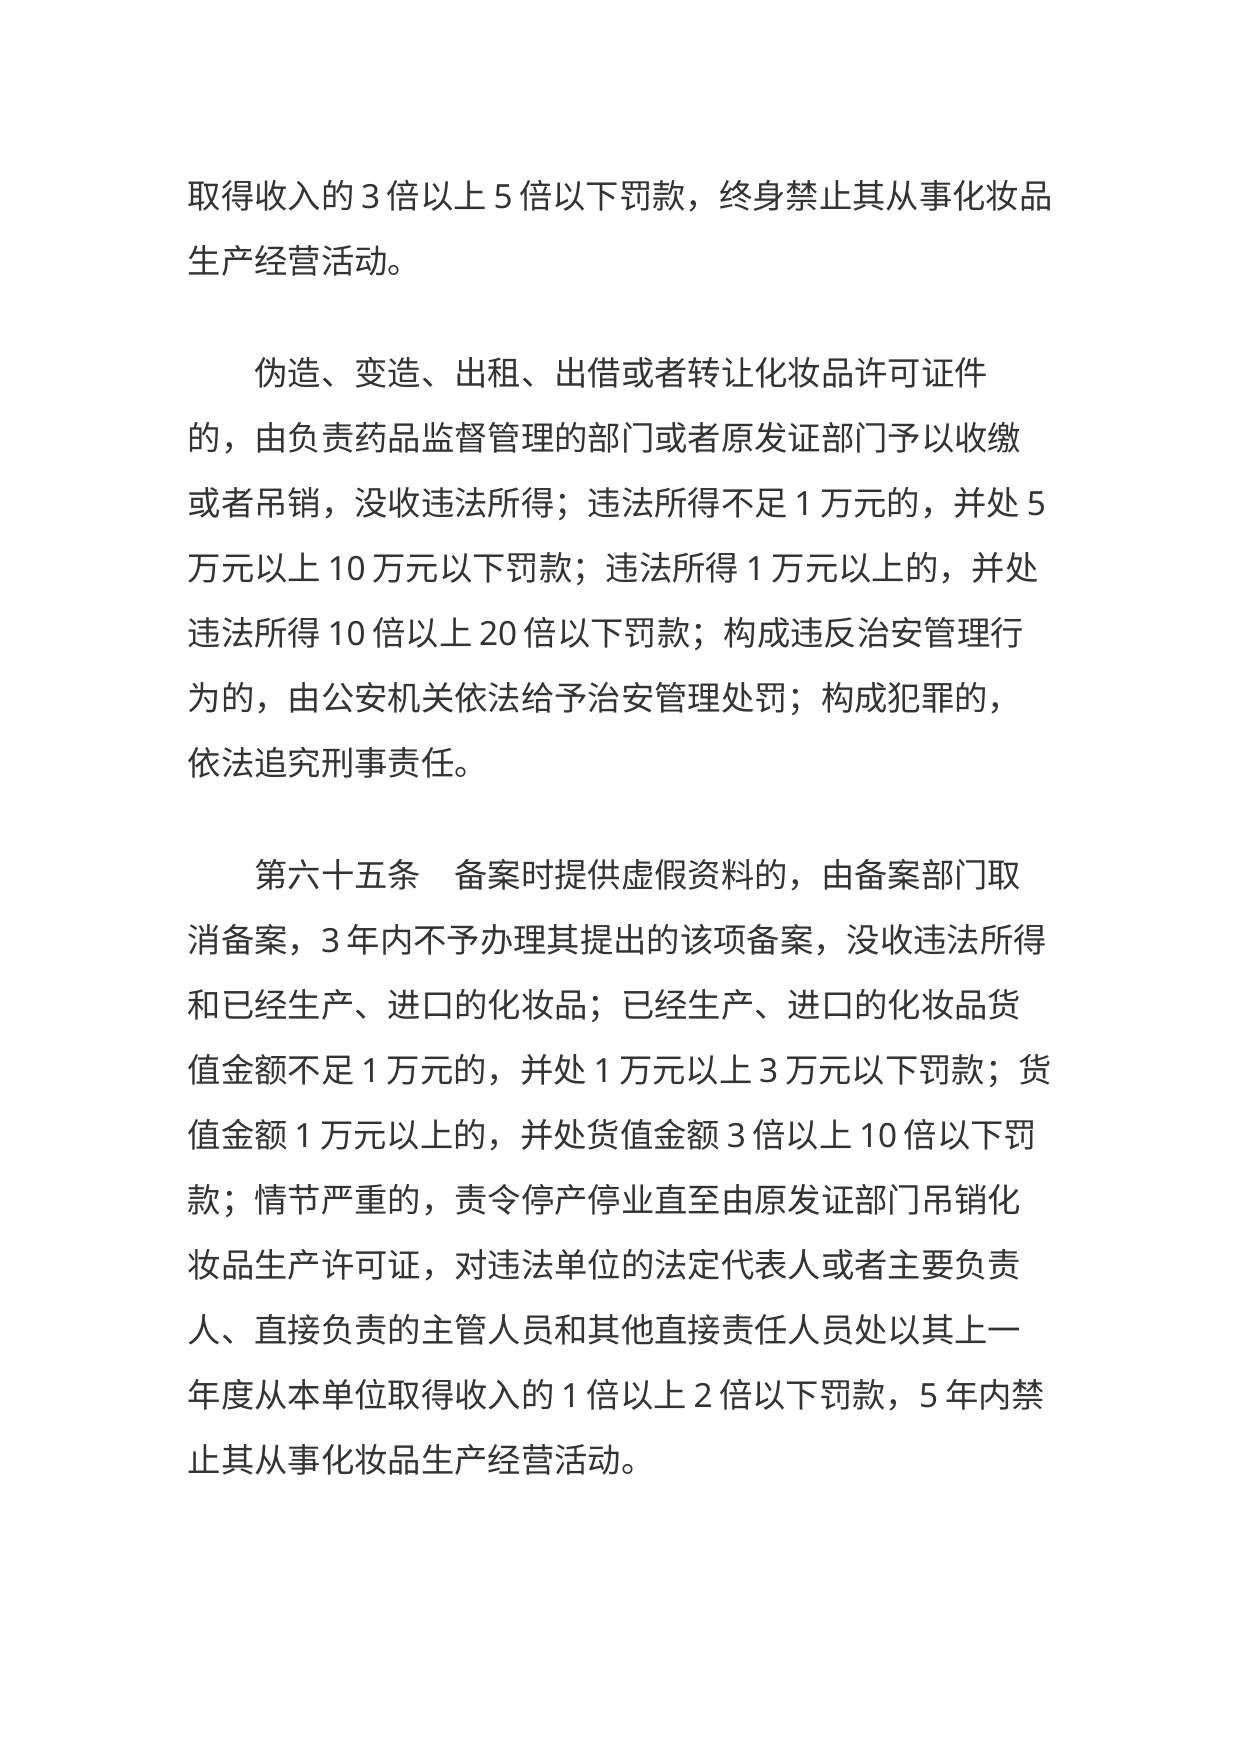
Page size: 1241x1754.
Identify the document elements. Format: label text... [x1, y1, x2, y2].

text 第六十五条 备案时提供虚假资料的，由备案部门取消备案，3年内不予办理其提出的该项备案，没收违法所得和已经生产、进口的化妆品；已经生产、进口的化妆品货值金额不足1万元的，并处1万元以上3万元以下罚款；货值金额1万元以上的，并处货值金额3倍以上10倍以下罚款；情节严重的，责令停产停业直至由原发证部门吊销化妆品生产许可证，对违法单位的法定代表人或者主要负责人、直接负责的主管人员和其他直接责任人员处以其上一年度从本单位取得收入的1倍以上2倍以下罚款，5年内禁止其从事化妆品生产经营活动。 [187, 841, 1053, 1491]
text 伪造、变造、出租、出借或者转让化妆品许可证件的，由负责药品监督管理的部门或者原发证部门予以收缴或者吊销，没收违法所得；违法所得不足1万元的，并处5万元以上10万元以下罚款；违法所得1万元以上的，并处违法所得10倍以上20倍以下罚款；构成违反治安管理行为的，由公安机关依法给予治安管理处罚；构成犯罪的，依法追究刑事责任。 [187, 339, 1053, 794]
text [187, 162, 1053, 292]
